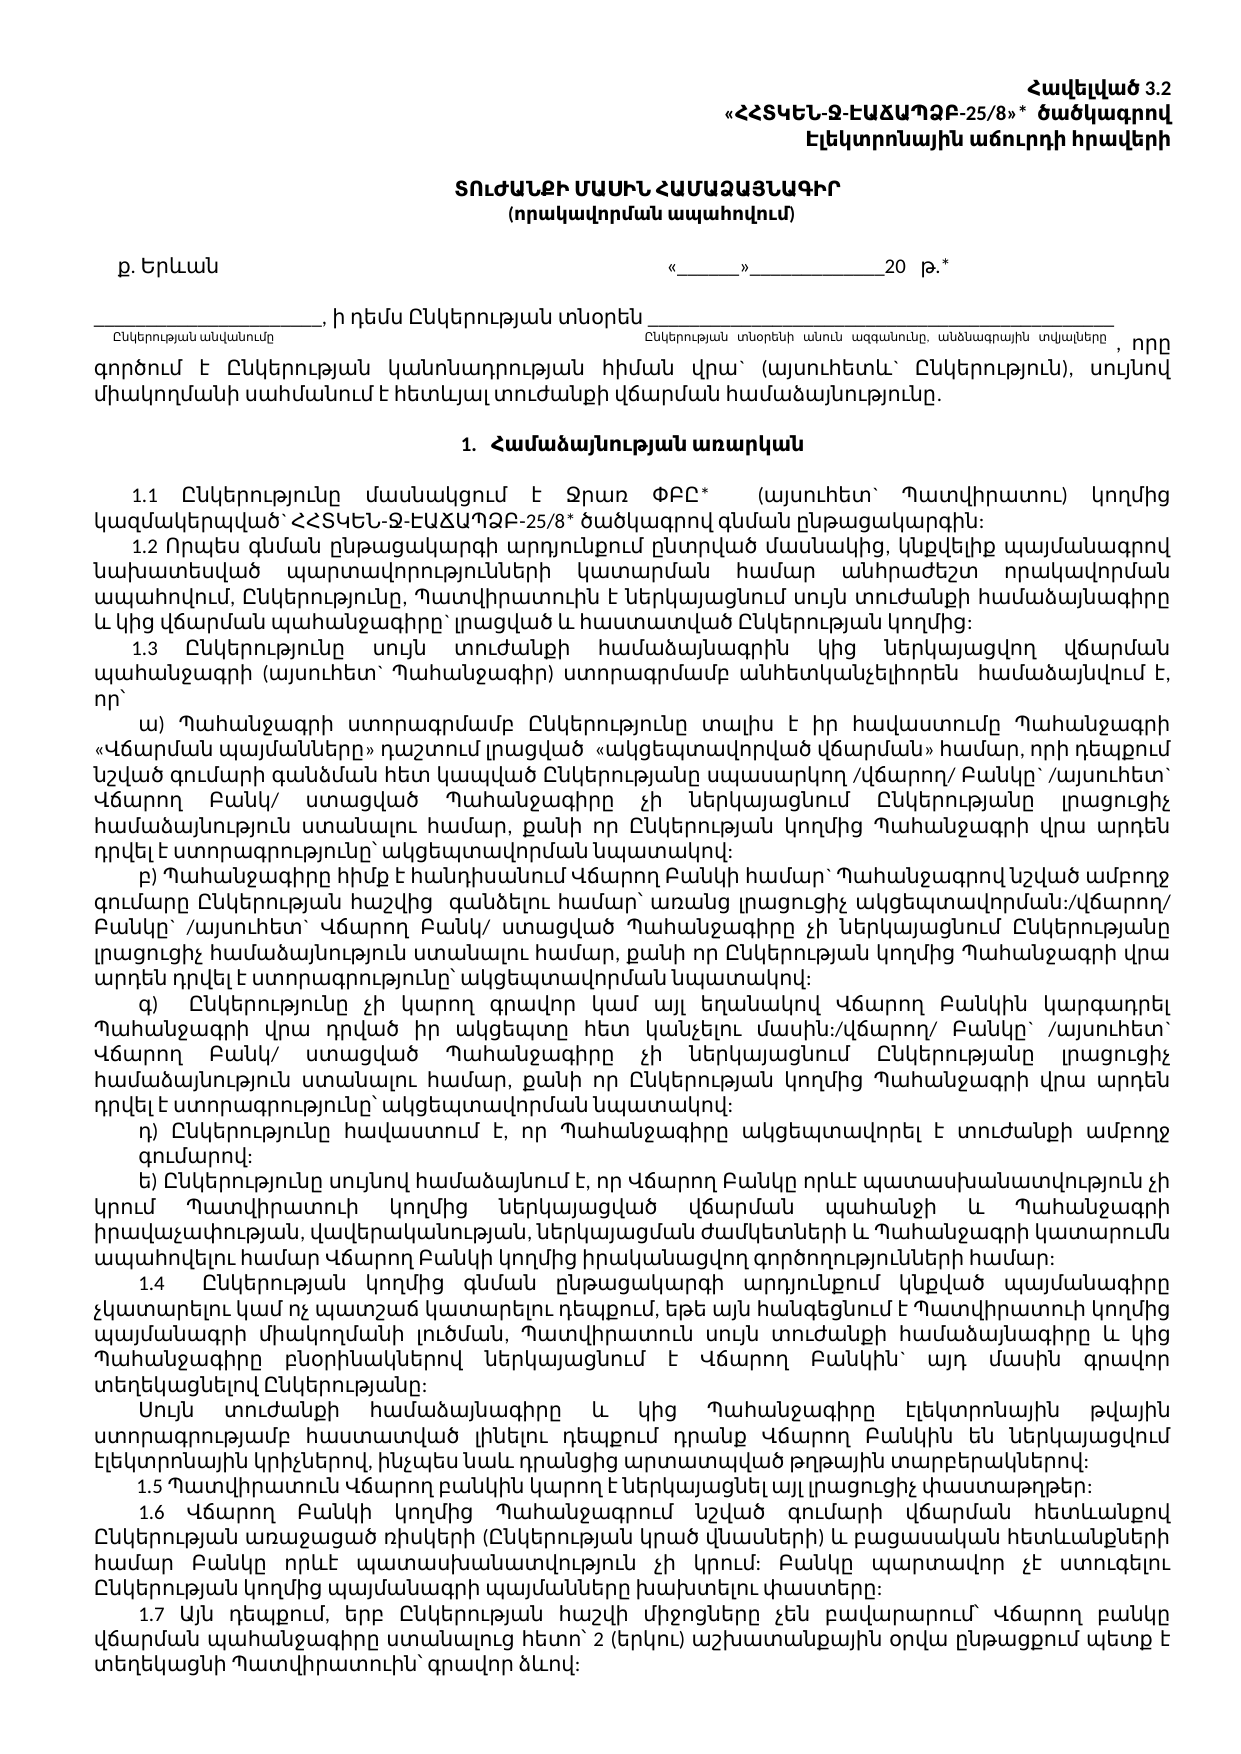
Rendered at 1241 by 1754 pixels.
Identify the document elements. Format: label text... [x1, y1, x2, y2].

text դ) Ընկերությունը հավաստում է, որ Պահանջագիրը ակցեպտավորել է տուժանքի ամբողջ գումարով: [138, 1118, 1171, 1169]
text ա) Պահանջագրի ստորագրմամբ Ընկերությունը տալիս է իր հավաստումը Պահանջագրի «Վճարման պայմանները» դաշտում լրացված «ակցեպտավորված վճարման» համար, որի դեպքում նշված գումարի գանձման հետ կապված Ընկերությանը սպասարկող /վճարող/ Բանկը` /այսուհետ` Վճարող Բանկ/ ստացված Պահանջագիրը չի ներկայացնում Ընկերությանը լրացուցիչ համաձայնություն ստանալու համար, քանի որ Ընկերության կողմից Պահանջագրի վրա արդեն դրվել է ստորագրությունը՝ ակցեպտավորման նպատակով: [94, 711, 1171, 864]
text գ) Ընկերությունը չի կարող գրավոր կամ այլ եղանակով Վճարող Բանկին կարգադրել Պահանջագրի վրա դրված իր ակցեպտը հետ կանչելու մասին:/վճարող/ Բանկը` /այսուհետ` Վճարող Բանկ/ ստացված Պահանջագիրը չի ներկայացնում Ընկերությանը լրացուցիչ համաձայնություն ստանալու համար, քանի որ Ընկերության կողմից Պահանջագրի վրա արդեն դրվել է ստորագրությունը՝ ակցեպտավորման նպատակով: [94, 991, 1171, 1118]
text 1.4 Ընկերության կողմից գնման ընթացակարգի արդյունքում կնքված պայմանագիրը չկատարելու կամ ոչ պատշաճ կատարելու դեպքում, եթե այն հանգեցնում է Պատվիրատուի կողմից պայմանագրի միակողմանի լուծման, Պատվիրատուն սույն տուժանքի համաձայնագիրը և կից Պահանջագիրը բնօրինակներով ներկայացնում է Վճարող Բանկին` այդ մասին գրավոր տեղեկացնելով Ընկերությանը: [94, 1270, 1171, 1397]
text Էլեկտրոնային աճուրդի հրավերի [94, 126, 1171, 151]
text «ՀՀՏԿԵՆ-Ջ-ԷԱՃԱՊՁԲ-25/8»* ծածկագրով [94, 100, 1171, 126]
text ե) Ընկերությունը սույնով համաձայնում է, որ Վճարող Բանկը որևէ պատասխանատվություն չի կրում Պատվիրատուի կողմից ներկայացված վճարման պահանջի և Պահանջագրի իրավաչափության, վավերականության, ներկայացման ժամկետների և Պահանջագրի կատարումն ապահովելու համար Վճարող Բանկի կողմից իրականացվող գործողությունների համար: [94, 1169, 1171, 1270]
text 1.5 Պատվիրատուն Վճարող բանկին կարող է ներկայացնել այլ լրացուցիչ փաստաթղթեր: [94, 1474, 1171, 1499]
text Ընկերության անվանումը Ընկերության տնօրենի անուն ազգանունը, անձնագրային տվյալները , որը գործում է Ընկերության կանոնադրության հիման վրա` (այսուհետև` Ընկերություն), սույնով միակողմանի սահմանում է հետևյալ տուժանքի վճարման համաձայնությունը. [94, 330, 1171, 406]
text 1.2 Որպես գնման ընթացակարգի արդյունքում ընտրված մասնակից, կնքվելիք պայմանագրով նախատեսված պարտավորությունների կատարման համար անհրաժեշտ որակավորման ապահովում, Ընկերությունը, Պատվիրատուին է ներկայացնում սույն տուժանքի համաձայնագիրը և կից վճարման պահանջագիրը` լրացված և հաստատված Ընկերության կողմից: [94, 533, 1171, 635]
text 1.7 Այն դեպքում, երբ Ընկերության հաշվի միջոցները չեն բավարարում՝ Վճարող բանկը վճարման պահանջագիրը ստանալուց հետո՝ 2 (երկու) աշխատանքային օրվա ընթացքում պետք է տեղեկացնի Պատվիրատուին՝ գրավոր ձևով: [94, 1601, 1171, 1677]
text 1.1 Ընկերությունը մասնակցում է Ջրառ ՓԲԸ* (այսուհետ` Պատվիրատու) կողմից կազմակերպված` ՀՀՏԿԵՆ-Ջ-ԷԱՃԱՊՁԲ-25/8* ծածկագրով գնման ընթացակարգին: [94, 482, 1171, 533]
text բ) Պահանջագիրը հիմք է հանդիսանում Վճարող Բանկի համար` Պահանջագրով նշված ամբողջ գումարը Ընկերության հաշվից գանձելու համար՝ առանց լրացուցիչ ակցեպտավորման:/վճարող/ Բանկը` /այսուհետ` Վճարող Բանկ/ ստացված Պահանջագիրը չի ներկայացնում Ընկերությանը լրացուցիչ համաձայնություն ստանալու համար, քանի որ Ընկերության կողմից Պահանջագրի վրա արդեն դրվել է ստորագրությունը՝ ակցեպտավորման նպատակով: [94, 864, 1171, 991]
text ՏՈւԺԱՆՔԻ ՄԱՍԻՆ ՀԱՄԱՁԱՅՆԱԳԻՐ [94, 177, 1171, 202]
text 1. Համաձայնության առարկան [94, 432, 1171, 457]
text (որակավորման ապահովում) [94, 202, 1171, 225]
text Սույն տուժանքի համաձայնագիրը և կից Պահանջագիրը էլեկտրոնային թվային ստորագրությամբ հաստատված լինելու դեպքում դրանք Վճարող Բանկին են ներկայացվում էլեկտրոնային կրիչներով, ինչպես նաև դրանցից արտատպված թղթային տարբերակներով: [94, 1397, 1171, 1474]
text ______________________, ի դեմս Ընկերության տնօրեն _____________________________________________ [94, 304, 1171, 330]
text 1.6 Վճարող Բանկի կողմից Պահանջագրում նշված գումարի վճարման հետևանքով Ընկերության առաջացած ռիսկերի (Ընկերության կրած վնասների) և բացասական հետևանքների համար Բանկը որևէ պատասխանատվություն չի կրում: Բանկը պարտավոր չէ ստուգելու Ընկերության կողմից պայմանագրի պայմանները խախտելու փաստերը: [94, 1499, 1171, 1601]
text 1.3 Ընկերությունը սույն տուժանքի համաձայնագրին կից ներկայացվող վճարման պահանջագրի (այսուհետ` Պահանջագիր) ստորագրմամբ անհետկանչելիորեն համաձայնվում է, որ՝ [94, 635, 1171, 711]
text Հավելված 3.2 [94, 75, 1171, 100]
text ք. Երևան «______»_____________20 թ.* [94, 254, 1171, 279]
